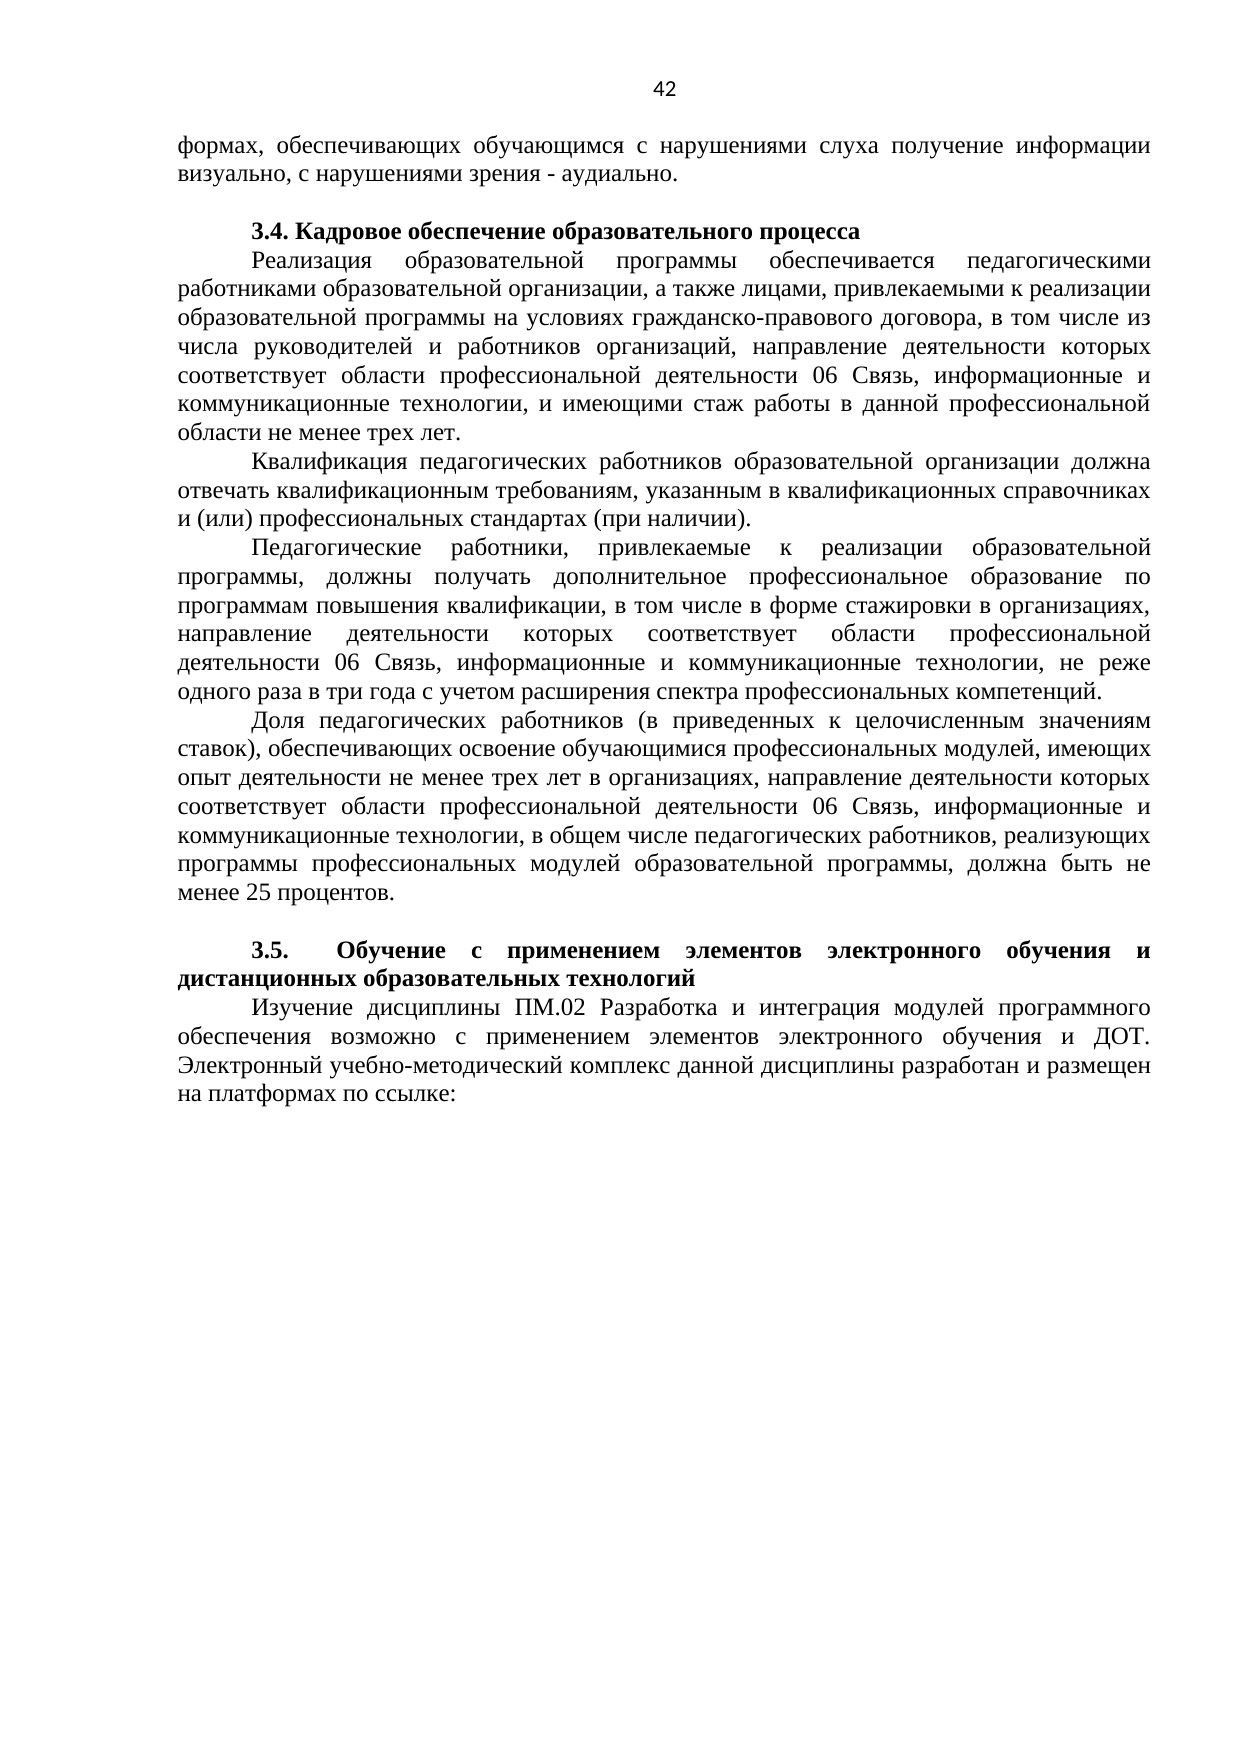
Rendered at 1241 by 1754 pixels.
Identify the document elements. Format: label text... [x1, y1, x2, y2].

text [177, 130, 1152, 187]
text 3.4. Кадровое обеспечение образовательного процесса [177, 216, 1152, 245]
text Реализация образовательной программы обеспечивается педагогическими работниками образовательной организации, а также лицами, привлекаемыми к реализации образовательной программы на условиях гражданско-правового договора, в том числе из числа руководителей и работников организаций, направление деятельности которых соответствует области профессиональной деятельности 06 Связь, информационные и коммуникационные технологии, и имеющими стаж работы в данной профессиональной области не менее трех лет. [177, 245, 1152, 446]
text Изучение дисциплины ПМ.02 Разработка и интеграция модулей программного обеспечения возможно с применением элементов электронного обучения и ДОТ. Электронный учебно-методический комплекс данной дисциплины разработан и размещен на платформах по ссылке: [177, 992, 1152, 1107]
text Квалификация педагогических работников образовательной организации должна отвечать квалификационным требованиям, указанным в квалификационных справочниках и (или) профессиональных стандартах (при наличии). [177, 446, 1152, 532]
text Педагогические работники, привлекаемые к реализации образовательной программы, должны получать дополнительное профессиональное образование по программам повышения квалификации, в том числе в форме стажировки в организациях, направление деятельности которых соответствует области профессиональной деятельности 06 Связь, информационные и коммуникационные технологии, не реже одного раза в три года с учетом расширения спектра профессиональных компетенций. [177, 532, 1152, 705]
text Доля педагогических работников (в приведенных к целочисленным значениям ставок), обеспечивающих освоение обучающимися профессиональных модулей, имеющих опыт деятельности не менее трех лет в организациях, направление деятельности которых соответствует области профессиональной деятельности 06 Связь, информационные и коммуникационные технологии, в общем числе педагогических работников, реализующих программы профессиональных модулей образовательной программы, должна быть не менее 25 процентов. [177, 705, 1152, 906]
list Обучение с применением элементов электронного обучения и дистанционных образовательных технологий [177, 935, 1152, 992]
